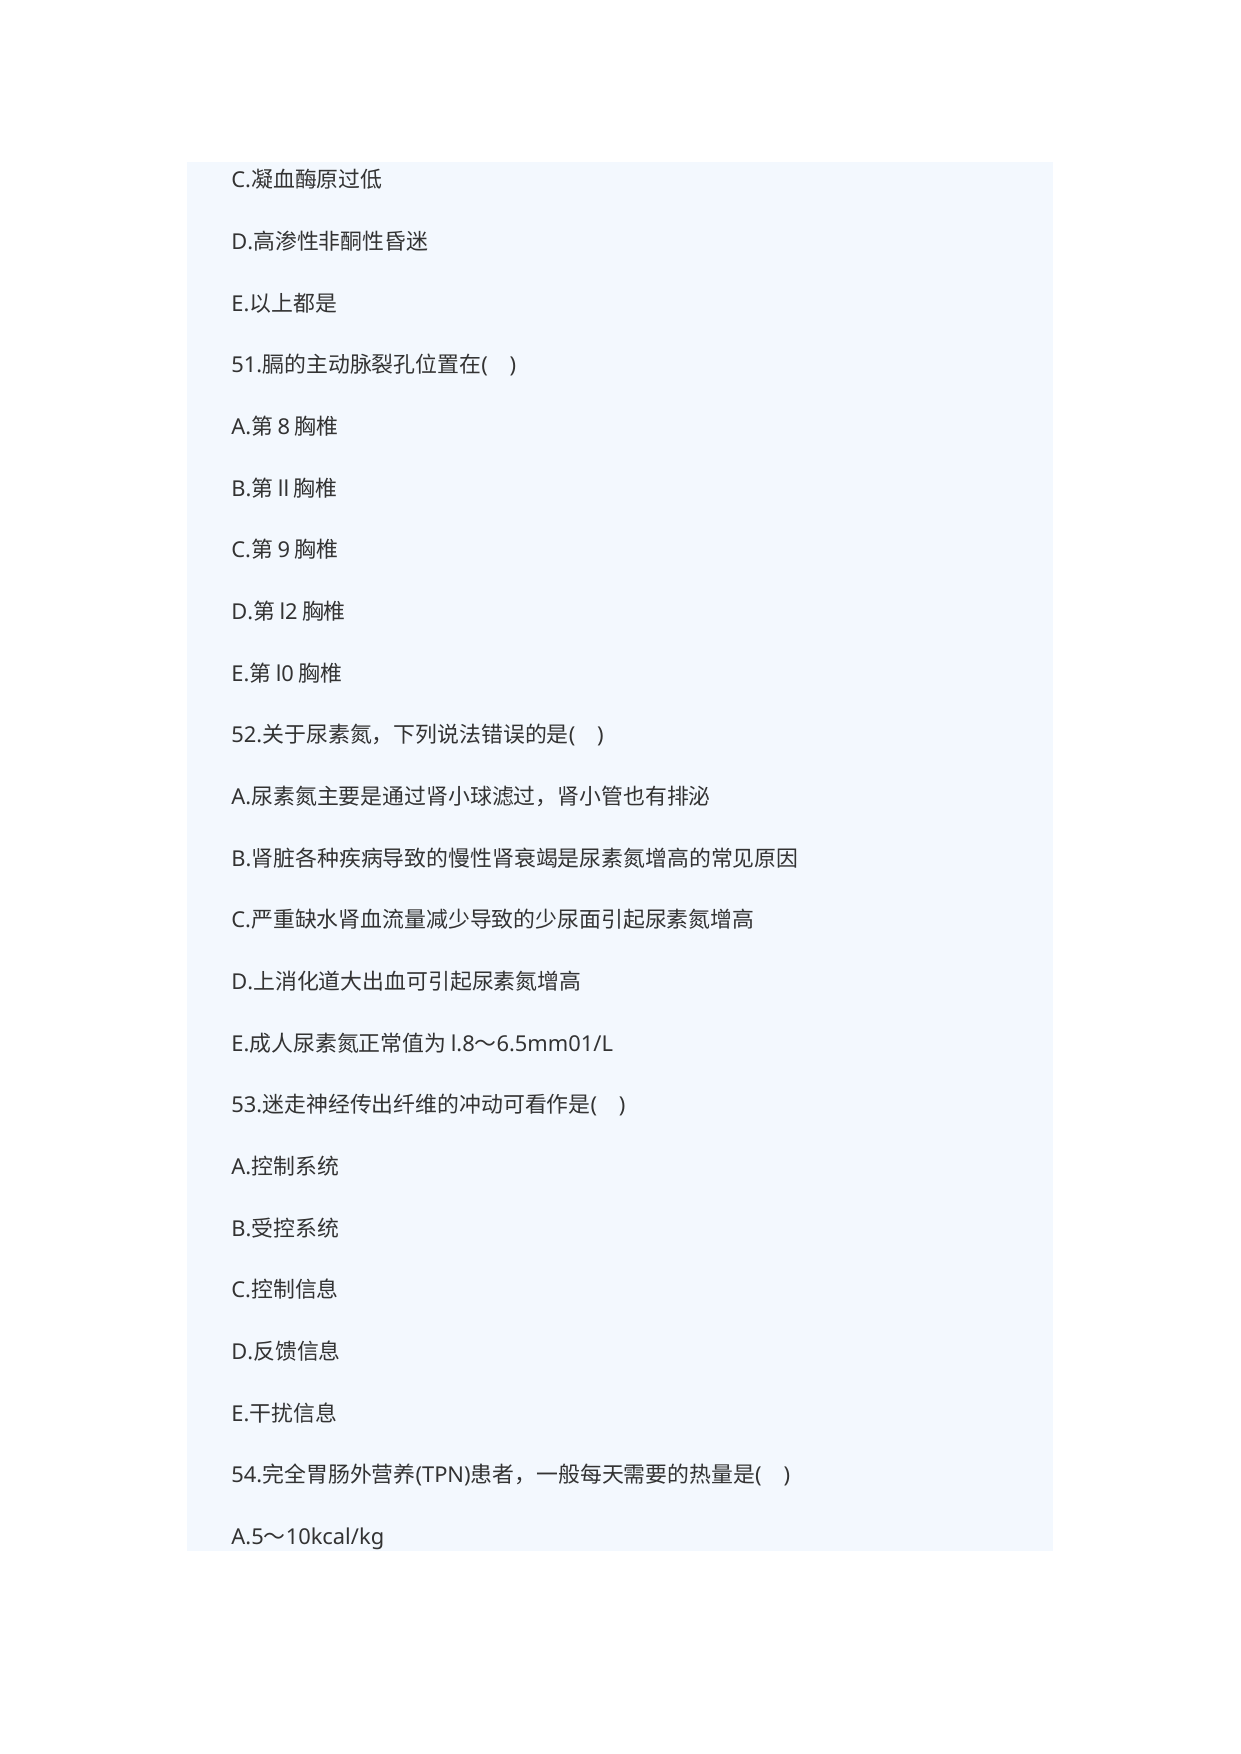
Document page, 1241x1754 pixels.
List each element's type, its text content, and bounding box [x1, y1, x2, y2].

text C.凝血酶原过低 [187, 162, 1053, 194]
text 54.完全胃肠外营养(TPN)患者，一般每天需要的热量是( ) [187, 1457, 1053, 1489]
text B.肾脏各种疾病导致的慢性肾衰竭是尿素氮增高的常见原因 [187, 840, 1053, 873]
text A.尿素氮主要是通过肾小球滤过，肾小管也有排泌 [187, 779, 1053, 811]
text C.严重缺水肾血流量减少导致的少尿面引起尿素氮增高 [187, 902, 1053, 934]
text D.反馈信息 [187, 1334, 1053, 1366]
text A.5～10kcal/kg [187, 1519, 1053, 1551]
text E.以上都是 [187, 285, 1053, 318]
text 53.迷走神经传出纤维的冲动可看作是( ) [187, 1087, 1053, 1119]
text C.第9胸椎 [187, 532, 1053, 564]
text B.受控系统 [187, 1210, 1053, 1243]
text D.第l2胸椎 [187, 594, 1053, 626]
text C.控制信息 [187, 1272, 1053, 1304]
text A.第8胸椎 [187, 409, 1053, 441]
text 52.关于尿素氮，下列说法错误的是( ) [187, 717, 1053, 749]
text B.第ll胸椎 [187, 470, 1053, 503]
text E.第l0胸椎 [187, 655, 1053, 688]
text A.控制系统 [187, 1149, 1053, 1181]
text E.干扰信息 [187, 1395, 1053, 1428]
text 51.膈的主动脉裂孔位置在( ) [187, 347, 1053, 379]
text E.成人尿素氮正常值为l.8～6.5mm01/L [187, 1025, 1053, 1058]
text D.高渗性非酮性昏迷 [187, 224, 1053, 256]
text D.上消化道大出血可引起尿素氮增高 [187, 964, 1053, 996]
